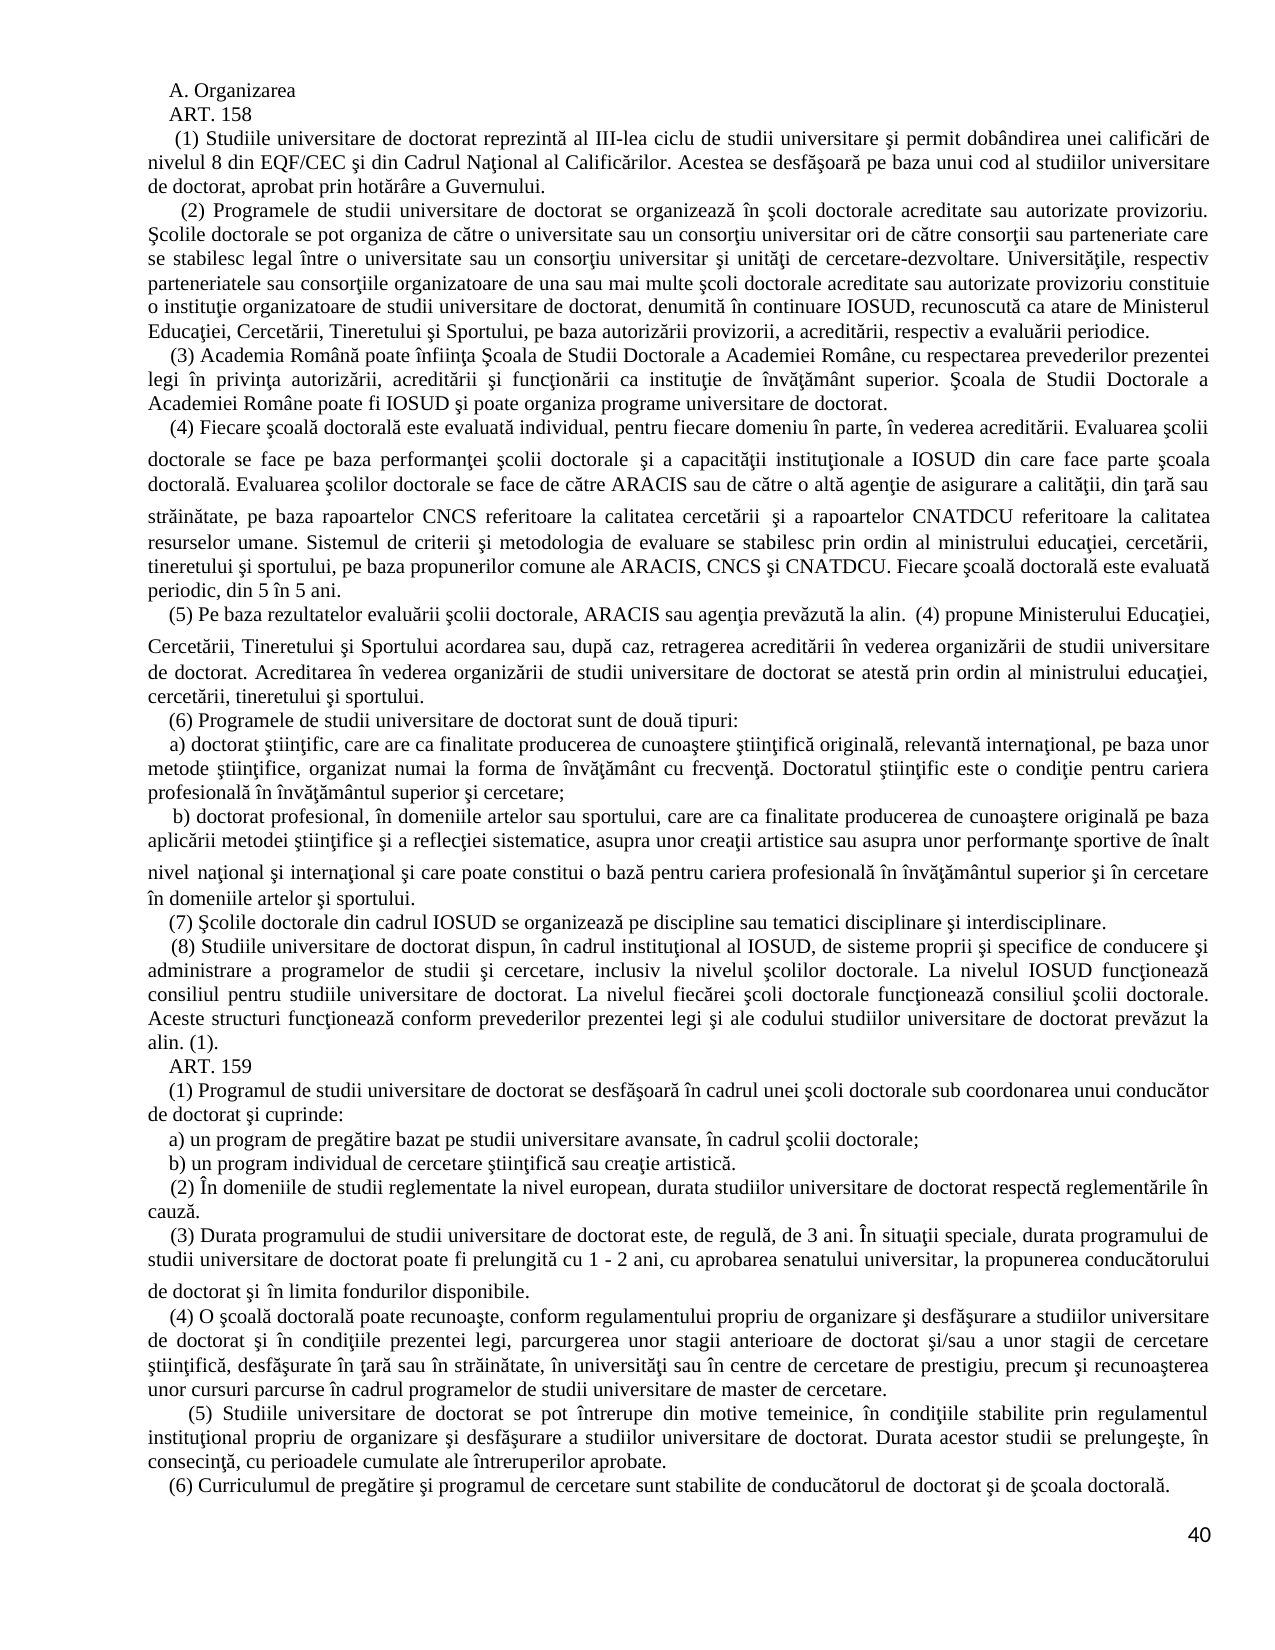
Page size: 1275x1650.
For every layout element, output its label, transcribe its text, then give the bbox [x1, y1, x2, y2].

text (3) Academia Română poate înfiinţa Şcoala de Studii Doctorale a Academiei Române, cu respectarea prevederilor prezentei legi în privinţa autorizării, acreditării şi funcţionării ca instituţie de învăţământ superior. Şcoala de Studii Doctorale a Academiei Române poate fi IOSUD şi poate organiza programe universitare de doctorat. [148, 343, 1211, 415]
text A. Organizarea [148, 78, 1211, 102]
text (6) Programele de studii universitare de doctorat sunt de două tipuri: [148, 708, 1211, 732]
text ART. 158 [148, 102, 1211, 126]
text (2) Programele de studii universitare de doctorat se organizează în şcoli doctorale acreditate sau autorizate provizoriu. Şcolile doctorale se pot organiza de către o universitate sau un consorţiu universitar ori de către consorţii sau parteneriate care se stabilesc legal între o universitate sau un consorţiu universitar şi unităţi de cercetare-dezvoltare. Universităţile, respectiv parteneriatele sau consorţiile organizatoare de una sau mai multe şcoli doctorale acreditate sau autorizate provizoriu constituie o instituţie organizatoare de studii universitare de doctorat, denumită în continuare IOSUD, recunoscută ca atare de Ministerul Educaţiei, Cercetării, Tineretului şi Sportului, pe baza autorizării provizorii, a acreditării, respectiv a evaluării periodice. [148, 198, 1211, 343]
text b) un program individual de cercetare ştiinţifică sau creaţie artistică. [148, 1151, 1211, 1174]
text b) doctorat profesional, în domeniile artelor sau sportului, care are ca finalitate producerea de cunoaştere originală pe baza aplicării metodei ştiinţifice şi a reflecţiei sistematice, asupra unor creaţii artistice sau asupra unor performanţe sportive de înalt nivel naţional şi internaţional şi care poate constitui o bază pentru cariera profesională în învăţământul superior şi în cercetare în domeniile artelor şi sportului. [148, 804, 1211, 910]
text (5) Pe baza rezultatelor evaluării şcolii doctorale, ARACIS sau agenţia prevăzută la alin. (4) propune Ministerului Educaţiei, Cercetării, Tineretului şi Sportului acordarea sau, după caz, retragerea acreditării în vederea organizării de studii universitare de doctorat. Acreditarea în vederea organizării de studii universitare de doctorat se atestă prin ordin al ministrului educaţiei, cercetării, tineretului şi sportului. [148, 602, 1211, 708]
text (4) O şcoală doctorală poate recunoaşte, conform regulamentului propriu de organizare şi desfăşurare a studiilor universitare de doctorat şi în condiţiile prezentei legi, parcurgerea unor stagii anterioare de doctorat şi/sau a unor stagii de cercetare ştiinţifică, desfăşurate în ţară sau în străinătate, în universităţi sau în centre de cercetare de prestigiu, precum şi recunoaşterea unor cursuri parcurse în cadrul programelor de studii universitare de master de cercetare. [148, 1304, 1211, 1401]
text (7) Şcolile doctorale din cadrul IOSUD se organizează pe discipline sau tematici disciplinare şi interdisciplinare. [148, 910, 1211, 934]
text (6) Curriculumul de pregătire şi programul de cercetare sunt stabilite de conducătorul de doctorat şi de şcoala doctorală. [148, 1473, 1211, 1497]
text (1) Studiile universitare de doctorat reprezintă al III-lea ciclu de studii universitare şi permit dobândirea unei calificări de nivelul 8 din EQF/CEC şi din Cadrul Naţional al Calificărilor. Acestea se desfăşoară pe baza unui cod al studiilor universitare de doctorat, aprobat prin hotărâre a Guvernului. [148, 126, 1211, 198]
text a) un program de pregătire bazat pe studii universitare avansate, în cadrul şcolii doctorale; [148, 1126, 1211, 1151]
text (1) Programul de studii universitare de doctorat se desfăşoară în cadrul unei şcoli doctorale sub coordonarea unui conducător de doctorat şi cuprinde: [148, 1078, 1211, 1126]
text ART. 159 [148, 1054, 1211, 1078]
text (4) Fiecare şcoală doctorală este evaluată individual, pentru fiecare domeniu în parte, în vederea acreditării. Evaluarea şcolii doctorale se face pe baza performanţei şcolii doctorale şi a capacităţii instituţionale a IOSUD din care face parte şcoala doctorală. Evaluarea şcolilor doctorale se face de către ARACIS sau de către o altă agenţie de asigurare a calităţii, din ţară sau străinătate, pe baza rapoartelor CNCS referitoare la calitatea cercetării şi a rapoartelor CNATDCU referitoare la calitatea resurselor umane. Sistemul de criterii şi metodologia de evaluare se stabilesc prin ordin al ministrului educaţiei, cercetării, tineretului şi sportului, pe baza propunerilor comune ale ARACIS, CNCS şi CNATDCU. Fiecare şcoală doctorală este evaluată periodic, din 5 în 5 ani. [148, 415, 1211, 602]
text (3) Durata programului de studii universitare de doctorat este, de regulă, de 3 ani. În situaţii speciale, durata programului de studii universitare de doctorat poate fi prelungită cu 1 - 2 ani, cu aprobarea senatului universitar, la propunerea conducătorului de doctorat şi în limita fondurilor disponibile. [148, 1223, 1211, 1304]
text (5) Studiile universitare de doctorat se pot întrerupe din motive temeinice, în condiţiile stabilite prin regulamentul instituţional propriu de organizare şi desfăşurare a studiilor universitare de doctorat. Durata acestor studii se prelungeşte, în consecinţă, cu perioadele cumulate ale întreruperilor aprobate. [148, 1401, 1211, 1473]
text a) doctorat ştiinţific, care are ca finalitate producerea de cunoaştere ştiinţifică originală, relevantă internaţional, pe baza unor metode ştiinţifice, organizat numai la forma de învăţământ cu frecvenţă. Doctoratul ştiinţific este o condiţie pentru cariera profesională în învăţământul superior şi cercetare; [148, 732, 1211, 804]
text (8) Studiile universitare de doctorat dispun, în cadrul instituţional al IOSUD, de sisteme proprii şi specifice de conducere şi administrare a programelor de studii şi cercetare, inclusiv la nivelul şcolilor doctorale. La nivelul IOSUD funcţionează consiliul pentru studiile universitare de doctorat. La nivelul fiecărei şcoli doctorale funcţionează consiliul şcolii doctorale. Aceste structuri funcţionează conform prevederilor prezentei legi şi ale codului studiilor universitare de doctorat prevăzut la alin. (1). [148, 934, 1211, 1054]
text (2) În domeniile de studii reglementate la nivel european, durata studiilor universitare de doctorat respectă reglementările în cauză. [148, 1174, 1211, 1223]
